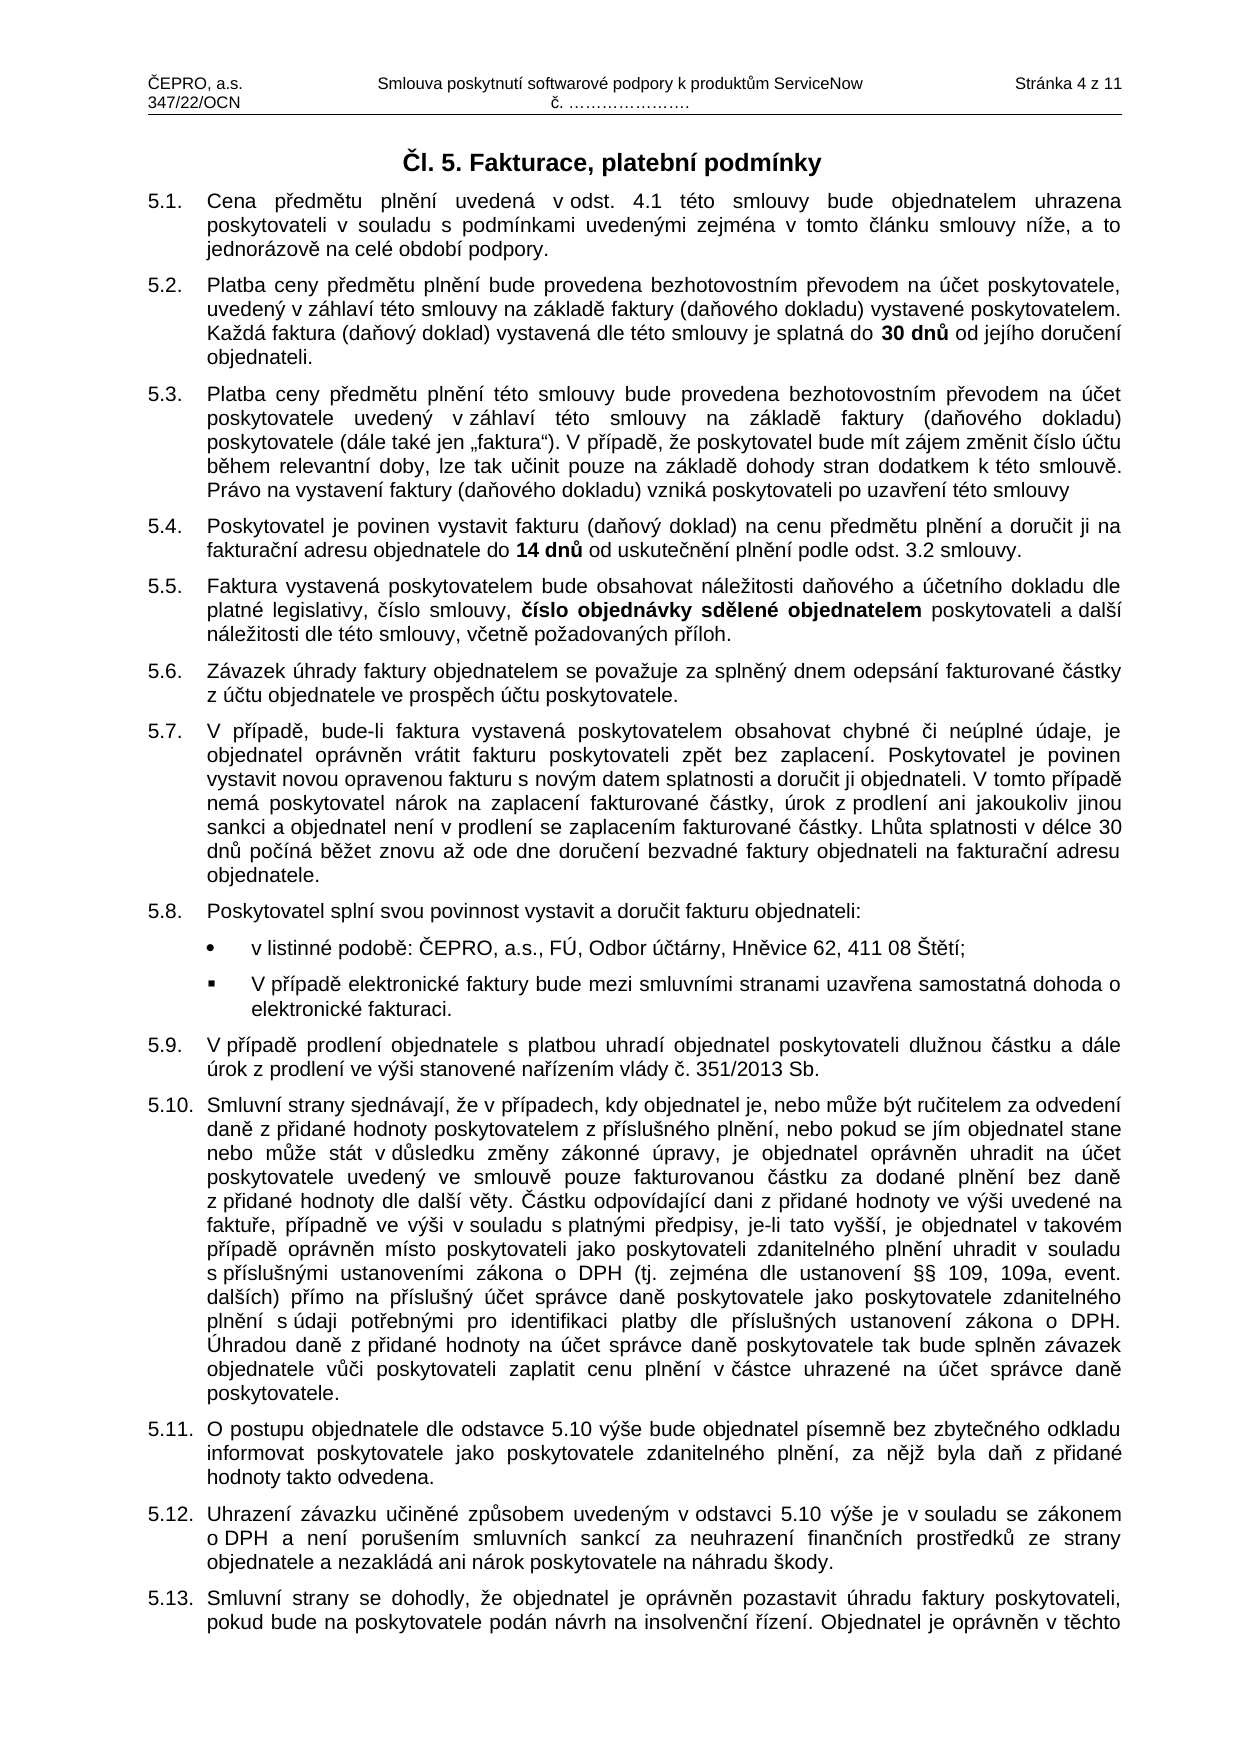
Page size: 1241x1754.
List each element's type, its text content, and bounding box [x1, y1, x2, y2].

list V případě elektronické faktury bude mezi smluvními stranami uzavřena samostatná dohoda o elektronické fakturaci. [207, 972, 1122, 1020]
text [148, 1586, 1122, 1634]
text Uhrazení závazku učiněné způsobem uvedeným v odstavci 5.10 výše je v souladu se zákonem o DPH a není porušením smluvních sankcí za neuhrazení finančních prostředků ze strany objednatele a nezakládá ani nárok poskytovatele na náhradu škody. [148, 1502, 1122, 1573]
text O postupu objednatele dle odstavce 5.10 výše bude objednatel písemně bez zbytečného odkladu informovat poskytovatele jako poskytovatele zdanitelného plnění, za nějž byla daň z přidané hodnoty takto odvedena. [148, 1417, 1122, 1489]
text Cena předmětu plnění uvedená v odst. 4.1 této smlouvy bude objednatelem uhrazena poskytovateli v souladu s podmínkami uvedenými zejména v tomto článku smlouvy níže, a to jednorázově na celé období podpory. [148, 189, 1122, 261]
text V případě prodlení objednatele s platbou uhradí objednatel poskytovateli dlužnou částku a dále úrok z prodlení ve výši stanovené nařízením vlády č. 351/2013 Sb. [148, 1033, 1122, 1081]
text Platba ceny předmětu plnění bude provedena bezhotovostním převodem na účet poskytovatele, uvedený v záhlaví této smlouvy na základě faktury (daňového dokladu) vystavené poskytovatelem. Každá faktura (daňový doklad) vystavená dle této smlouvy je splatná do 30 dnů od jejího doručení objednateli. [148, 273, 1122, 369]
text Platba ceny předmětu plnění této smlouvy bude provedena bezhotovostním převodem na účet poskytovatele uvedený v záhlaví této smlouvy na základě faktury (daňového dokladu) poskytovatele (dále také jen „faktura“). V případě, že poskytovatel bude mít zájem změnit číslo účtu během relevantní doby, lze tak učinit pouze na základě dohody stran dodatkem k této smlouvě. Právo na vystavení faktury (daňového dokladu) vzniká poskytovateli po uzavření této smlouvy [148, 382, 1122, 501]
text Poskytovatel splní svou povinnost vystavit a doručit fakturu objednateli: [148, 899, 1122, 923]
text Závazek úhrady faktury objednatelem se považuje za splněný dnem odepsání fakturované částky z účtu objednatele ve prospěch účtu poskytovatele. [148, 659, 1122, 707]
list Fakturace, platební podmínky [102, 148, 1122, 176]
text Faktura vystavená poskytovatelem bude obsahovat náležitosti daňového a účetního dokladu dle platné legislativy, číslo smlouvy, číslo objednávky sdělené objednatelem poskytovateli a další náležitosti dle této smlouvy, včetně požadovaných příloh. [148, 574, 1122, 646]
list v listinné podobě: ČEPRO, a.s., FÚ, Odbor účtárny, Hněvice 62, 411 08 Štětí; [207, 936, 1122, 960]
text V případě, bude-li faktura vystavená poskytovatelem obsahovat chybné či neúplné údaje, je objednatel oprávněn vrátit fakturu poskytovateli zpět bez zaplacení. Poskytovatel je povinen vystavit novou opravenou fakturu s novým datem splatnosti a doručit ji objednateli. V tomto případě nemá poskytovatel nárok na zaplacení fakturované částky, úrok z prodlení ani jakoukoliv jinou sankci a objednatel není v prodlení se zaplacením fakturované částky. Lhůta splatnosti v délce 30 dnů počíná běžet znovu až ode dne doručení bezvadné faktury objednateli na fakturační adresu objednatele. [148, 719, 1122, 887]
text Poskytovatel je povinen vystavit fakturu (daňový doklad) na cenu předmětu plnění a doručit ji na fakturační adresu objednatele do 14 dnů od uskutečnění plnění podle odst. 3.2 smlouvy. [148, 514, 1122, 562]
text Smluvní strany sjednávají, že v případech, kdy objednatel je, nebo může být ručitelem za odvedení daně z přidané hodnoty poskytovatelem z příslušného plnění, nebo pokud se jím objednatel stane nebo může stát v důsledku změny zákonné úpravy, je objednatel oprávněn uhradit na účet poskytovatele uvedený ve smlouvě pouze fakturovanou částku za dodané plnění bez daně z přidané hodnoty dle další věty. Částku odpovídající dani z přidané hodnoty ve výši uvedené na faktuře, případně ve výši v souladu s platnými předpisy, je-li tato vyšší, je objednatel v takovém případě oprávněn místo poskytovateli jako poskytovateli zdanitelného plnění uhradit v souladu s příslušnými ustanoveními zákona o DPH (tj. zejména dle ustanovení §§ 109, 109a, event. dalších) přímo na příslušný účet správce daně poskytovatele jako poskytovatele zdanitelného plnění s údaji potřebnými pro identifikaci platby dle příslušných ustanovení zákona o DPH. Úhradou daně z přidané hodnoty na účet správce daně poskytovatele tak bude splněn závazek objednatele vůči poskytovateli zaplatit cenu plnění v částce uhrazené na účet správce daně poskytovatele. [148, 1093, 1122, 1405]
